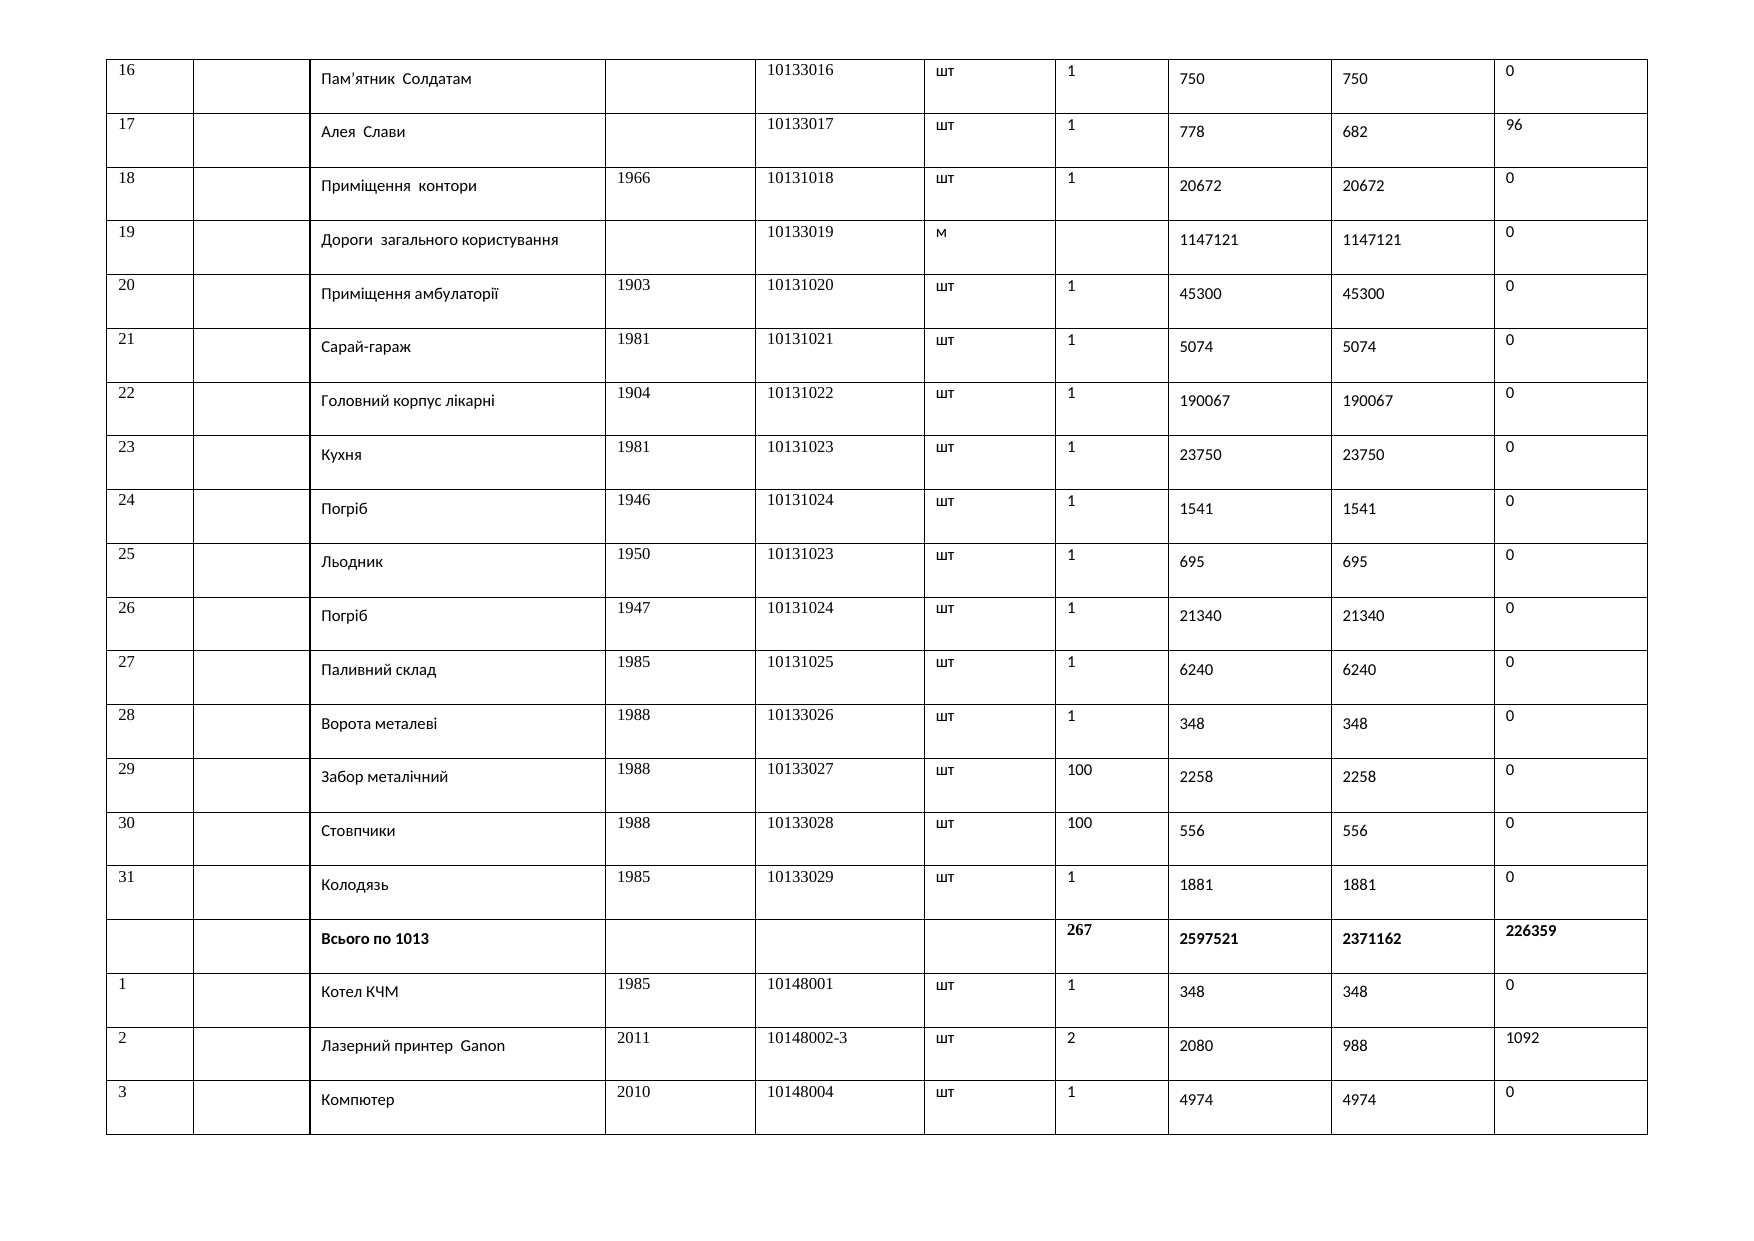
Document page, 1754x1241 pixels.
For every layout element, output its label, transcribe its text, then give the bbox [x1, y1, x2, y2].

table_cell 190067 [1332, 383, 1494, 435]
table_cell 695 [1169, 544, 1331, 597]
table_cell [194, 383, 309, 435]
table_cell 1 [107, 974, 193, 1027]
table_cell 10131022 [756, 383, 924, 435]
table_cell 695 [1332, 544, 1494, 597]
table_cell 96 [1495, 114, 1647, 167]
table_cell [194, 705, 309, 758]
table_cell 23 [107, 436, 193, 489]
table_cell 26 [107, 598, 193, 650]
table_cell 1 [1056, 490, 1168, 543]
table_cell шт [925, 974, 1055, 1027]
table_cell [194, 490, 309, 543]
table_cell Сарай-гараж [311, 329, 605, 382]
table_cell 4974 [1332, 1081, 1494, 1134]
table_cell 100 [1056, 759, 1168, 812]
table_cell 10131023 [756, 544, 924, 597]
table_cell [194, 275, 309, 328]
table_cell 4974 [1169, 1081, 1331, 1134]
table_cell 2010 [606, 1081, 755, 1134]
table_cell 0 [1495, 1081, 1647, 1134]
table_cell 1981 [606, 329, 755, 382]
table_cell 0 [1495, 168, 1647, 220]
table_cell шт [925, 813, 1055, 865]
table_cell шт [925, 436, 1055, 489]
table_cell шт [925, 705, 1055, 758]
table_cell 23750 [1332, 436, 1494, 489]
table_cell [194, 866, 309, 919]
table_cell Забор металічний [311, 759, 605, 812]
table_cell 31 [107, 866, 193, 919]
table_cell [756, 920, 924, 973]
table_cell 348 [1332, 705, 1494, 758]
table_cell [107, 920, 193, 973]
table_cell 1966 [606, 168, 755, 220]
table_cell [606, 221, 755, 274]
table_cell 1988 [606, 705, 755, 758]
table_cell 1541 [1169, 490, 1331, 543]
table_cell 0 [1495, 275, 1647, 328]
table_cell 5074 [1169, 329, 1331, 382]
table_cell шт [925, 866, 1055, 919]
table_cell 10133027 [756, 759, 924, 812]
table_cell шт [925, 490, 1055, 543]
table_cell 2 [107, 1028, 193, 1080]
table_cell [194, 221, 309, 274]
table_cell [606, 60, 755, 113]
table_cell 10133026 [756, 705, 924, 758]
table_cell 10133017 [756, 114, 924, 167]
table_cell [194, 1028, 309, 1080]
table_cell Лазерний принтер Ganon [311, 1028, 605, 1080]
table_cell 0 [1495, 651, 1647, 704]
table_cell 267 [1056, 920, 1168, 973]
table_cell 21 [107, 329, 193, 382]
table_cell 0 [1495, 974, 1647, 1027]
table_cell [194, 920, 309, 973]
table_cell 20672 [1332, 168, 1494, 220]
table_cell 23750 [1169, 436, 1331, 489]
table_cell 0 [1495, 759, 1647, 812]
table_cell 10131023 [756, 436, 924, 489]
table_cell шт [925, 651, 1055, 704]
table_cell шт [925, 60, 1055, 113]
table_cell шт [925, 383, 1055, 435]
table_cell 20 [107, 275, 193, 328]
table_cell 1985 [606, 866, 755, 919]
table_cell 28 [107, 705, 193, 758]
table_cell 1 [1056, 598, 1168, 650]
table_cell 0 [1495, 436, 1647, 489]
table_cell 10133028 [756, 813, 924, 865]
table_cell 2597521 [1169, 920, 1331, 973]
table_cell шт [925, 1028, 1055, 1080]
table_cell 10131020 [756, 275, 924, 328]
table_cell 0 [1495, 705, 1647, 758]
table_cell 1 [1056, 974, 1168, 1027]
table_cell Погріб [311, 490, 605, 543]
table_cell шт [925, 329, 1055, 382]
table_cell 25 [107, 544, 193, 597]
table_cell 10131018 [756, 168, 924, 220]
table_cell 1 [1056, 114, 1168, 167]
table_cell Кухня [311, 436, 605, 489]
table_cell 10148004 [756, 1081, 924, 1134]
table_cell [925, 920, 1055, 973]
table_cell 10148001 [756, 974, 924, 1027]
table_cell [194, 168, 309, 220]
table_cell 0 [1495, 490, 1647, 543]
table_cell [194, 651, 309, 704]
table_cell [194, 114, 309, 167]
table_cell 2080 [1169, 1028, 1331, 1080]
table_cell 22 [107, 383, 193, 435]
table_cell 1981 [606, 436, 755, 489]
table_cell 190067 [1169, 383, 1331, 435]
table_cell 1985 [606, 651, 755, 704]
table_cell 45300 [1332, 275, 1494, 328]
table_cell 2371162 [1332, 920, 1494, 973]
table_cell 0 [1495, 598, 1647, 650]
table_cell Всього по 1013 [311, 920, 605, 973]
table_cell 0 [1495, 329, 1647, 382]
table_cell 556 [1169, 813, 1331, 865]
table_cell Пам’ятник Солдатам [311, 60, 605, 113]
table_cell 1950 [606, 544, 755, 597]
table_cell 3 [107, 1081, 193, 1134]
table_cell 1903 [606, 275, 755, 328]
table_cell 10148002-3 [756, 1028, 924, 1080]
table_cell 29 [107, 759, 193, 812]
table_cell Алея Слави [311, 114, 605, 167]
table_cell 778 [1169, 114, 1331, 167]
table_cell 10131024 [756, 490, 924, 543]
table_cell [194, 1081, 309, 1134]
table_cell шт [925, 1081, 1055, 1134]
table_cell м [925, 221, 1055, 274]
table_cell Головний корпус лікарні [311, 383, 605, 435]
table_cell 45300 [1169, 275, 1331, 328]
table_cell 0 [1495, 813, 1647, 865]
table_cell Колодязь [311, 866, 605, 919]
table_cell [1056, 221, 1168, 274]
table_cell Приміщення амбулаторії [311, 275, 605, 328]
table_cell 0 [1495, 221, 1647, 274]
table_cell [606, 920, 755, 973]
table_cell 10133019 [756, 221, 924, 274]
table_cell [194, 598, 309, 650]
table_cell 1 [1056, 866, 1168, 919]
table_cell [194, 544, 309, 597]
table_cell Приміщення контори [311, 168, 605, 220]
table_cell 21340 [1332, 598, 1494, 650]
table_cell 6240 [1169, 651, 1331, 704]
table_cell Компютер [311, 1081, 605, 1134]
table_cell 1 [1056, 544, 1168, 597]
table_cell Ворота металеві [311, 705, 605, 758]
table_cell 1 [1056, 168, 1168, 220]
table_cell 5074 [1332, 329, 1494, 382]
table_cell шт [925, 114, 1055, 167]
table_cell 1541 [1332, 490, 1494, 543]
table_cell Дороги загального користування [311, 221, 605, 274]
table_cell 226359 [1495, 920, 1647, 973]
table_cell [194, 813, 309, 865]
table_cell 348 [1169, 974, 1331, 1027]
table_cell шт [925, 544, 1055, 597]
table_cell 0 [1495, 544, 1647, 597]
table_cell шт [925, 275, 1055, 328]
table_cell 1946 [606, 490, 755, 543]
table_cell 27 [107, 651, 193, 704]
table_cell 2258 [1332, 759, 1494, 812]
table_cell 1147121 [1332, 221, 1494, 274]
table_cell 10131025 [756, 651, 924, 704]
table_cell 16 [107, 60, 193, 113]
table_cell 20672 [1169, 168, 1331, 220]
table_cell 1092 [1495, 1028, 1647, 1080]
table_cell 750 [1169, 60, 1331, 113]
table_cell 1 [1056, 705, 1168, 758]
table_cell 6240 [1332, 651, 1494, 704]
table_cell 17 [107, 114, 193, 167]
table_cell 1 [1056, 436, 1168, 489]
table_cell Котел КЧМ [311, 974, 605, 1027]
table_cell 24 [107, 490, 193, 543]
table_cell 10133029 [756, 866, 924, 919]
table_cell 1881 [1169, 866, 1331, 919]
table_cell [606, 114, 755, 167]
table_cell 348 [1332, 974, 1494, 1027]
table_cell 2258 [1169, 759, 1331, 812]
table_cell Погріб [311, 598, 605, 650]
table_cell 100 [1056, 813, 1168, 865]
table_cell [194, 759, 309, 812]
table_cell 21340 [1169, 598, 1331, 650]
table_cell 19 [107, 221, 193, 274]
table_cell Стовпчики [311, 813, 605, 865]
table_cell [194, 329, 309, 382]
table_cell 0 [1495, 866, 1647, 919]
table_cell шт [925, 759, 1055, 812]
table_cell [194, 974, 309, 1027]
table_cell 1 [1056, 383, 1168, 435]
table_cell 18 [107, 168, 193, 220]
table_cell 750 [1332, 60, 1494, 113]
table_cell 1 [1056, 60, 1168, 113]
table_cell 1 [1056, 329, 1168, 382]
table_cell 10131021 [756, 329, 924, 382]
table_cell шт [925, 598, 1055, 650]
table_cell 10133016 [756, 60, 924, 113]
table_cell [194, 436, 309, 489]
table_cell 988 [1332, 1028, 1494, 1080]
table_cell 1947 [606, 598, 755, 650]
table_cell 556 [1332, 813, 1494, 865]
table_cell 1988 [606, 813, 755, 865]
table_cell 1904 [606, 383, 755, 435]
table_cell 0 [1495, 383, 1647, 435]
table_cell 0 [1495, 60, 1647, 113]
table_cell 10131024 [756, 598, 924, 650]
table_cell 2011 [606, 1028, 755, 1080]
table_cell 1 [1056, 1081, 1168, 1134]
table_cell 1147121 [1169, 221, 1331, 274]
table_cell 1 [1056, 651, 1168, 704]
table_cell 1985 [606, 974, 755, 1027]
table_cell 682 [1332, 114, 1494, 167]
table_cell 1988 [606, 759, 755, 812]
table_cell 1 [1056, 275, 1168, 328]
table_cell 30 [107, 813, 193, 865]
table_cell Паливний склад [311, 651, 605, 704]
table_cell 348 [1169, 705, 1331, 758]
table_cell 1881 [1332, 866, 1494, 919]
table_cell [194, 60, 309, 113]
table_cell шт [925, 168, 1055, 220]
table_cell 2 [1056, 1028, 1168, 1080]
table_cell Льодник [311, 544, 605, 597]
